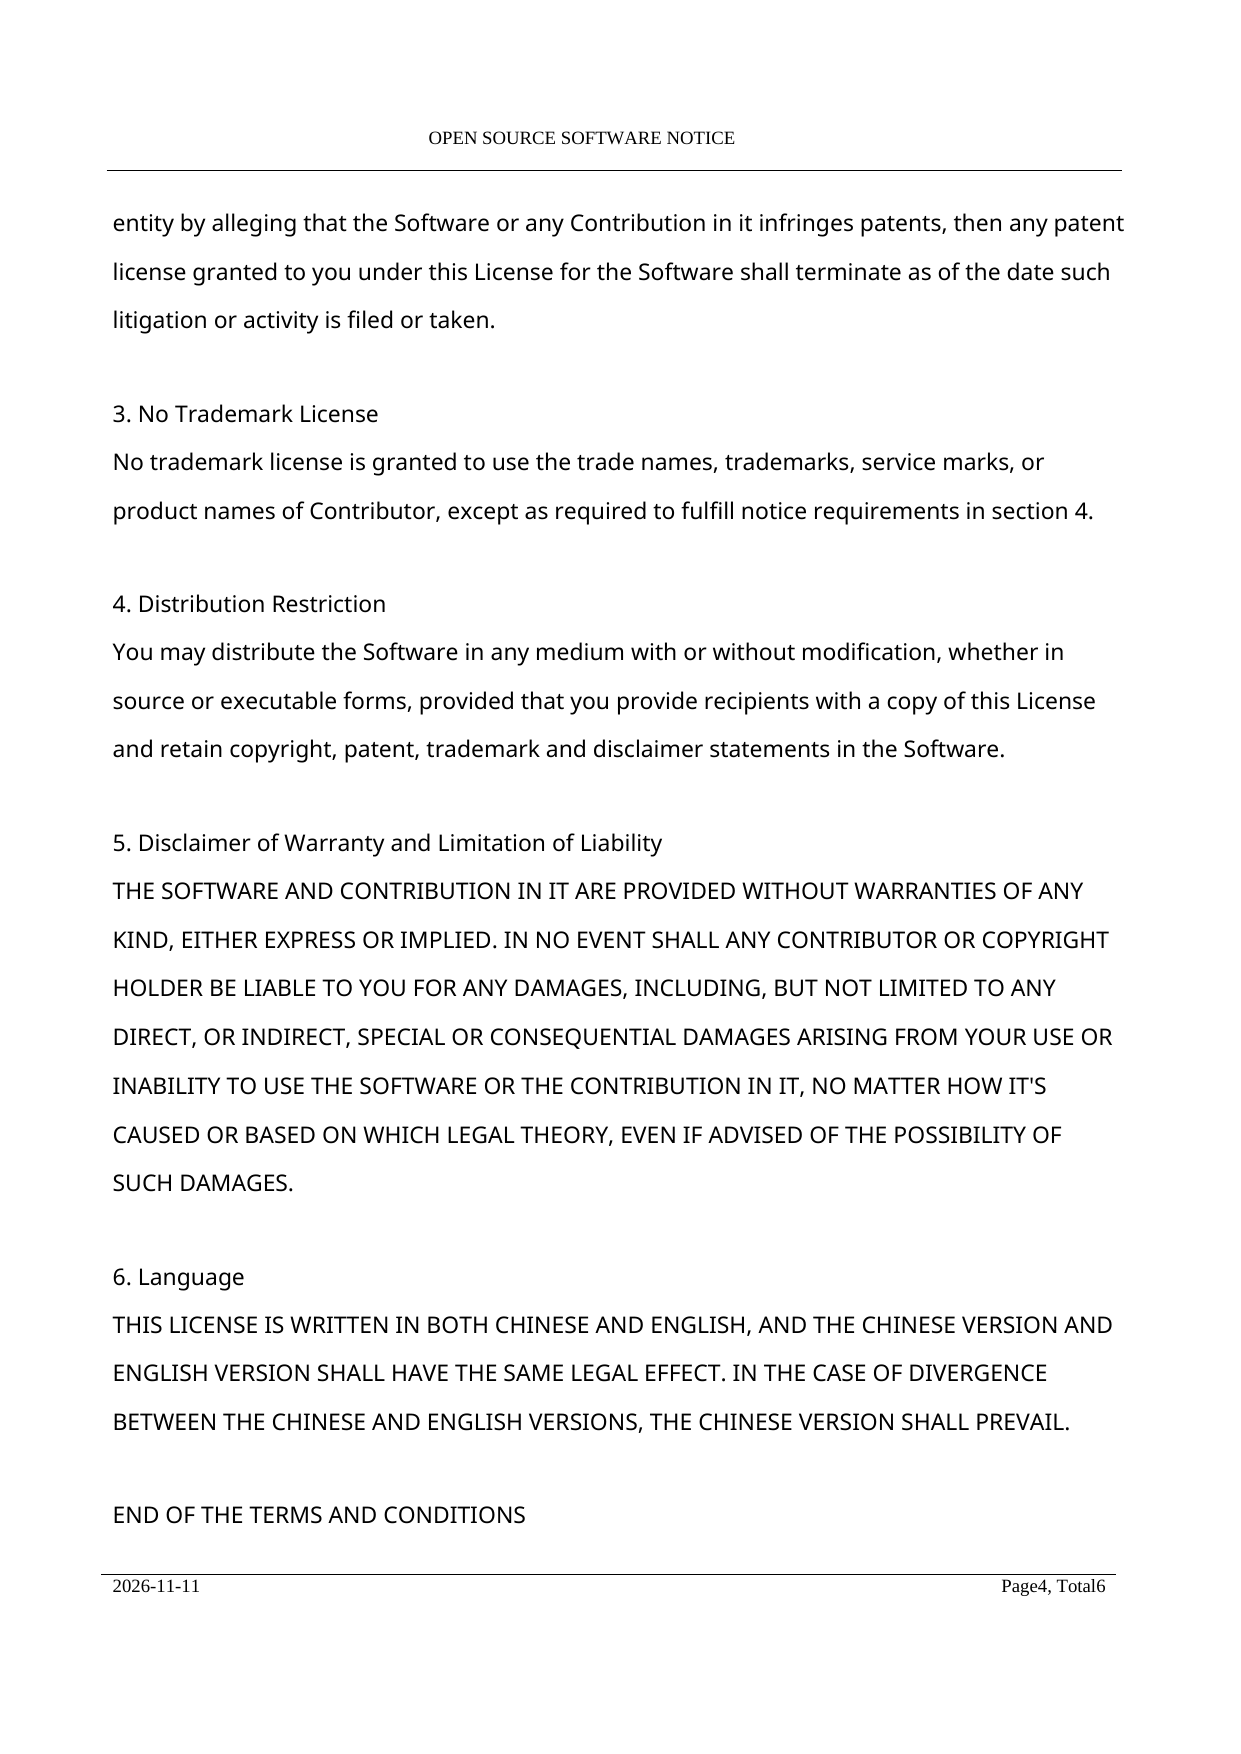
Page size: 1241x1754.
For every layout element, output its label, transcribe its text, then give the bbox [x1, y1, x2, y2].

text 5. Disclaimer of Warranty and Limitation of Liability [112, 826, 1128, 858]
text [112, 206, 1128, 336]
text 3. No Trademark License [112, 397, 1128, 429]
text 4. Distribution Restriction [112, 587, 1128, 620]
text END OF THE TERMS AND CONDITIONS [112, 1499, 1128, 1531]
text THE SOFTWARE AND CONTRIBUTION IN IT ARE PROVIDED WITHOUT WARRANTIES OF ANY KIND, EITHER EXPRESS OR IMPLIED. IN NO EVENT SHALL ANY CONTRIBUTOR OR COPYRIGHT HOLDER BE LIABLE TO YOU FOR ANY DAMAGES, INCLUDING, BUT NOT LIMITED TO ANY DIRECT, OR INDIRECT, SPECIAL OR CONSEQUENTIAL DAMAGES ARISING FROM YOUR USE OR INABILITY TO USE THE SOFTWARE OR THE CONTRIBUTION IN IT, NO MATTER HOW IT'S CAUSED OR BASED ON WHICH LEGAL THEORY, EVEN IF ADVISED OF THE POSSIBILITY OF SUCH DAMAGES. [112, 874, 1128, 1199]
text No trademark license is granted to use the trade names, trademarks, service marks, or product names of Contributor, except as required to fulfill notice requirements in section 4. [112, 445, 1128, 526]
text 6. Language [112, 1260, 1128, 1292]
text THIS LICENSE IS WRITTEN IN BOTH CHINESE AND ENGLISH, AND THE CHINESE VERSION AND ENGLISH VERSION SHALL HAVE THE SAME LEGAL EFFECT. IN THE CASE OF DIVERGENCE BETWEEN THE CHINESE AND ENGLISH VERSIONS, THE CHINESE VERSION SHALL PREVAIL. [112, 1308, 1128, 1438]
text You may distribute the Software in any medium with or without modification, whether in source or executable forms, provided that you provide recipients with a copy of this License and retain copyright, patent, trademark and disclaimer statements in the Software. [112, 635, 1128, 765]
